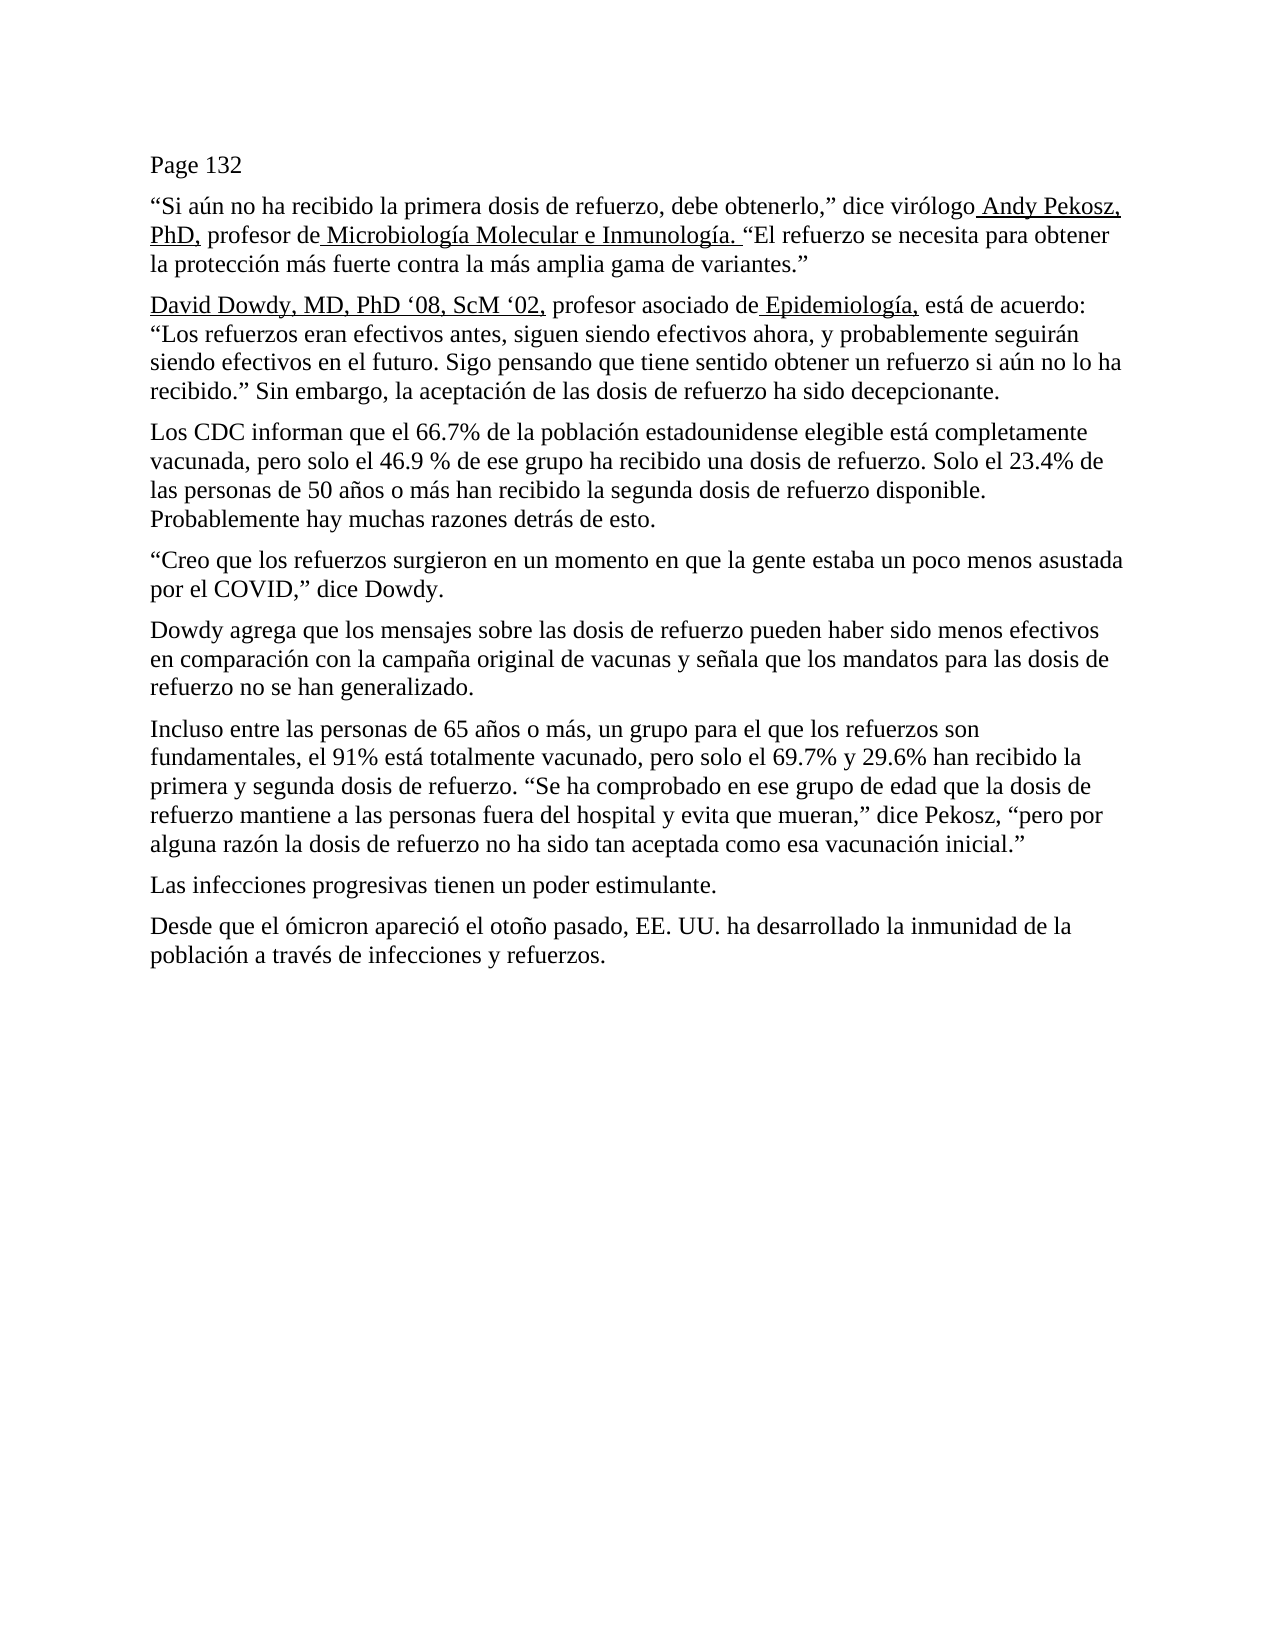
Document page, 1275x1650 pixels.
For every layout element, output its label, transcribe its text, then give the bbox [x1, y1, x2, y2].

text Las infecciones progresivas tienen un poder estimulante. [150, 870, 1125, 899]
text Desde que el ómicron apareció el otoño pasado, EE. UU. ha desarrollado la inmunidad de la población a través de infecciones y refuerzos. [150, 911, 1125, 969]
text David Dowdy, MD, PhD ‘08, ScM ‘02, profesor asociado de Epidemiología, está de acuerdo: “Los refuerzos eran efectivos antes, siguen siendo efectivos ahora, y probablemente seguirán siendo efectivos en el futuro. Sigo pensando que tiene sentido obtener un refuerzo si aún no lo ha recibido.” Sin embargo, la aceptación de las dosis de refuerzo ha sido decepcionante. [150, 290, 1125, 405]
text Incluso entre las personas de 65 años o más, un grupo para el que los refuerzos son fundamentales, el 91% está totalmente vacunado, pero solo el 69.7% y 29.6% han recibido la primera y segunda dosis de refuerzo. “Se ha comprobado en ese grupo de edad que la dosis de refuerzo mantiene a las personas fuera del hospital y evita que mueran,” dice Pekosz, “pero por alguna razón la dosis de refuerzo no ha sido tan aceptada como esa vacunación inicial.” [150, 714, 1125, 857]
text Page 132 [150, 150, 1125, 179]
text Dowdy agrega que los mensajes sobre las dosis de refuerzo pueden haber sido menos efectivos en comparación con la campaña original de vacunas y señala que los mandatos para las dosis de refuerzo no se han generalizado. [150, 615, 1125, 701]
text “Creo que los refuerzos surgieron en un momento en que la gente estaba un poco menos asustada por el COVID,” dice Dowdy. [150, 545, 1125, 602]
text “Si aún no ha recibido la primera dosis de refuerzo, debe obtenerlo,” dice virólogo Andy Pekosz, PhD, profesor de Microbiología Molecular e Inmunología. “El refuerzo se necesita para obtener la protección más fuerte contra la más amplia gama de variantes.” [150, 191, 1125, 277]
text Los CDC informan que el 66.7% de la población estadounidense elegible está completamente vacunada, pero solo el 46.9 % de ese grupo ha recibido una dosis de refuerzo. Solo el 23.4% de las personas de 50 años o más han recibido la segunda dosis de refuerzo disponible. Probablemente hay muchas razones detrás de esto. [150, 417, 1125, 532]
